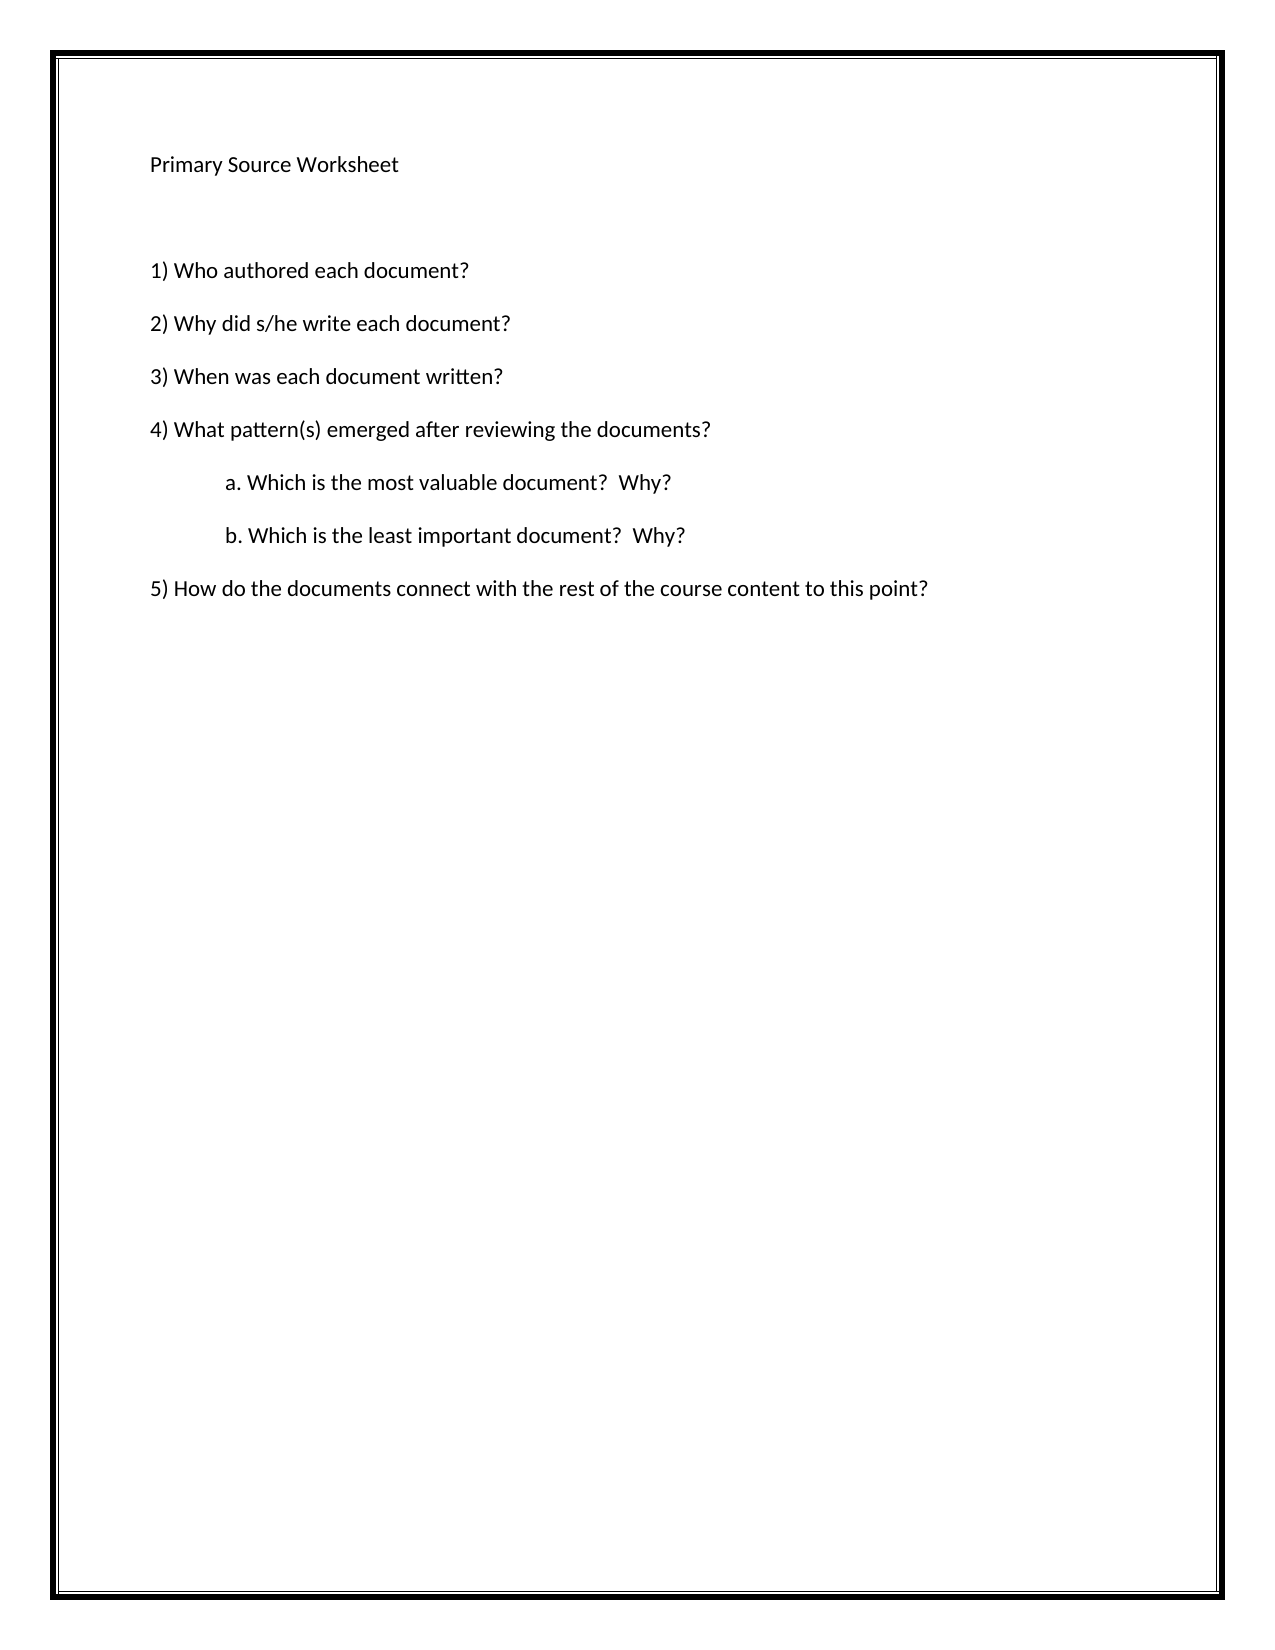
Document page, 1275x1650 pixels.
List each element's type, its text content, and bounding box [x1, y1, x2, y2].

text 4) What pattern(s) emerged after reviewing the documents? [150, 415, 1125, 443]
text 5) How do the documents connect with the rest of the course content to this point? [150, 574, 1125, 602]
text 3) When was each document written? [150, 362, 1125, 390]
text a. Which is the most valuable document? Why? [150, 468, 1125, 496]
text 1) Who authored each document? [150, 256, 1125, 284]
text Primary Source Worksheet [150, 150, 1125, 178]
text b. Which is the least important document? Why? [150, 521, 1125, 549]
text 2) Why did s/he write each document? [150, 309, 1125, 337]
